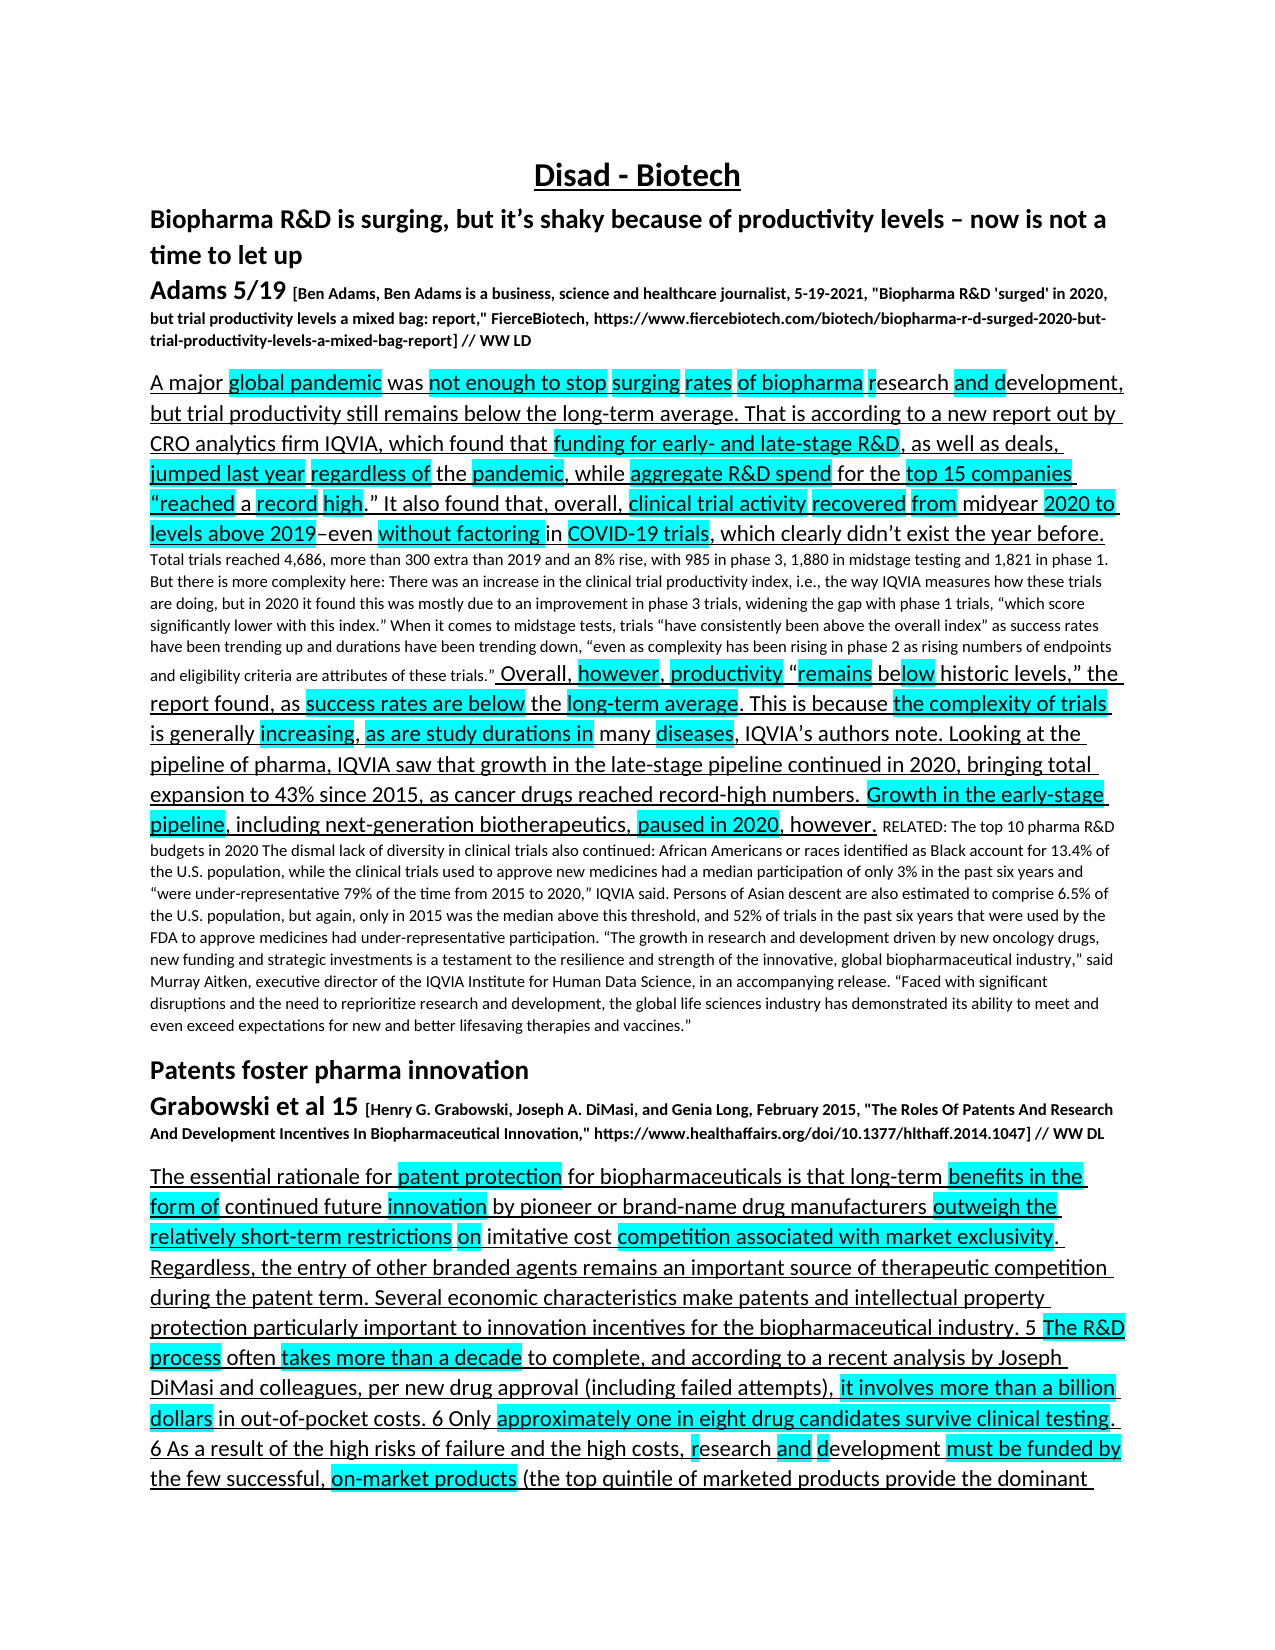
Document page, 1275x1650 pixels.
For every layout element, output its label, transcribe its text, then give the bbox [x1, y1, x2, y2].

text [150, 1339, 1125, 1492]
subtitle Disad - Biotech [150, 154, 1125, 195]
text Grabowski et al 15 [Henry G. Grabowski, Joseph A. DiMasi, and Genia Long, February 2015, "The Roles Of Patents And Research And Development Incentives In Biopharmaceutical Innovation," https://www.healthaffairs.org/doi/10.1377/hlthaff.2014.1047] // WW DL [150, 1089, 1125, 1144]
subtitle Biopharma R&D is surging, but it’s shaky because of productivity levels – now is not a time to let up [150, 202, 1125, 271]
text Adams 5/19 [Ben Adams, Ben Adams is a business, science and healthcare journalist, 5-19-2021, "Biopharma R&D 'surged' in 2020, but trial productivity levels a mixed bag: report," FierceBiotech, https://www.fiercebiotech.com/biotech/biopharma-r-d-surged-2020-but-trial-productivity-levels-a-mixed-bag-report] // WW LD [150, 273, 1125, 350]
subtitle Patents foster pharma innovation [150, 1053, 1125, 1086]
text A major global pandemic was not enough to stop surging rates of biopharma research and development, but trial productivity still remains below the long-term average. That is according to a new report out by CRO analytics firm IQVIA, which found that funding for early- and late-stage R&D, as well as deals, jumped last year regardless of the pandemic, while aggregate R&D spend for the top 15 companies “reached a record high.” It also found that, overall, clinical trial activity recovered from midyear 2020 to levels above 2019–even without factoring in COVID-19 trials, which clearly didn’t exist the year before. Total trials reached 4,686, more than 300 extra than 2019 and an 8% rise, with 985 in phase 3, 1,880 in midstage testing and 1,821 in phase 1. But there is more complexity here: There was an increase in the clinical trial productivity index, i.e., the way IQVIA measures how these trials are doing, but in 2020 it found this was mostly due to an improvement in phase 3 trials, widening the gap with phase 1 trials, “which score significantly lower with this index.” When it comes to midstage tests, trials “have consistently been above the overall index” as success rates have been trending up and durations have been trending down, “even as complexity has been rising in phase 2 as rising numbers of endpoints and eligibility criteria are attributes of these trials.” Overall, however, productivity “remains below historic levels,” the report found, as success rates are below the long-term average. This is because the complexity of trials is generally increasing, as are study durations in many diseases, IQVIA’s authors note. Looking at the pipeline of pharma, IQVIA saw that growth in the late-stage pipeline continued in 2020, bringing total expansion to 43% since 2015, as cancer drugs reached record-high numbers. Growth in the early-stage pipeline, including next-generation biotherapeutics, paused in 2020, however. RELATED: The top 10 pharma R&D budgets in 2020 The dismal lack of diversity in clinical trials also continued: African Americans or races identified as Black account for 13.4% of the U.S. population, while the clinical trials used to approve new medicines had a median participation of only 3% in the past six years and “were under-representative 79% of the time from 2015 to 2020,” IQVIA said. Persons of Asian descent are also estimated to comprise 6.5% of the U.S. population, but again, only in 2015 was the median above this threshold, and 52% of trials in the past six years that were used by the FDA to approve medicines had under-representative participation. “The growth in research and development driven by new oncology drugs, new funding and strategic investments is a testament to the resilience and strength of the innovative, global biopharmaceutical industry,” said Murray Aitken, executive director of the IQVIA Institute for Human Data Science, in an accompanying release. “Faced with significant disruptions and the need to reprioritize research and development, the global life sciences industry has demonstrated its ability to meet and even exceed expectations for new and better lifesaving therapies and vaccines.” [150, 368, 1125, 1035]
